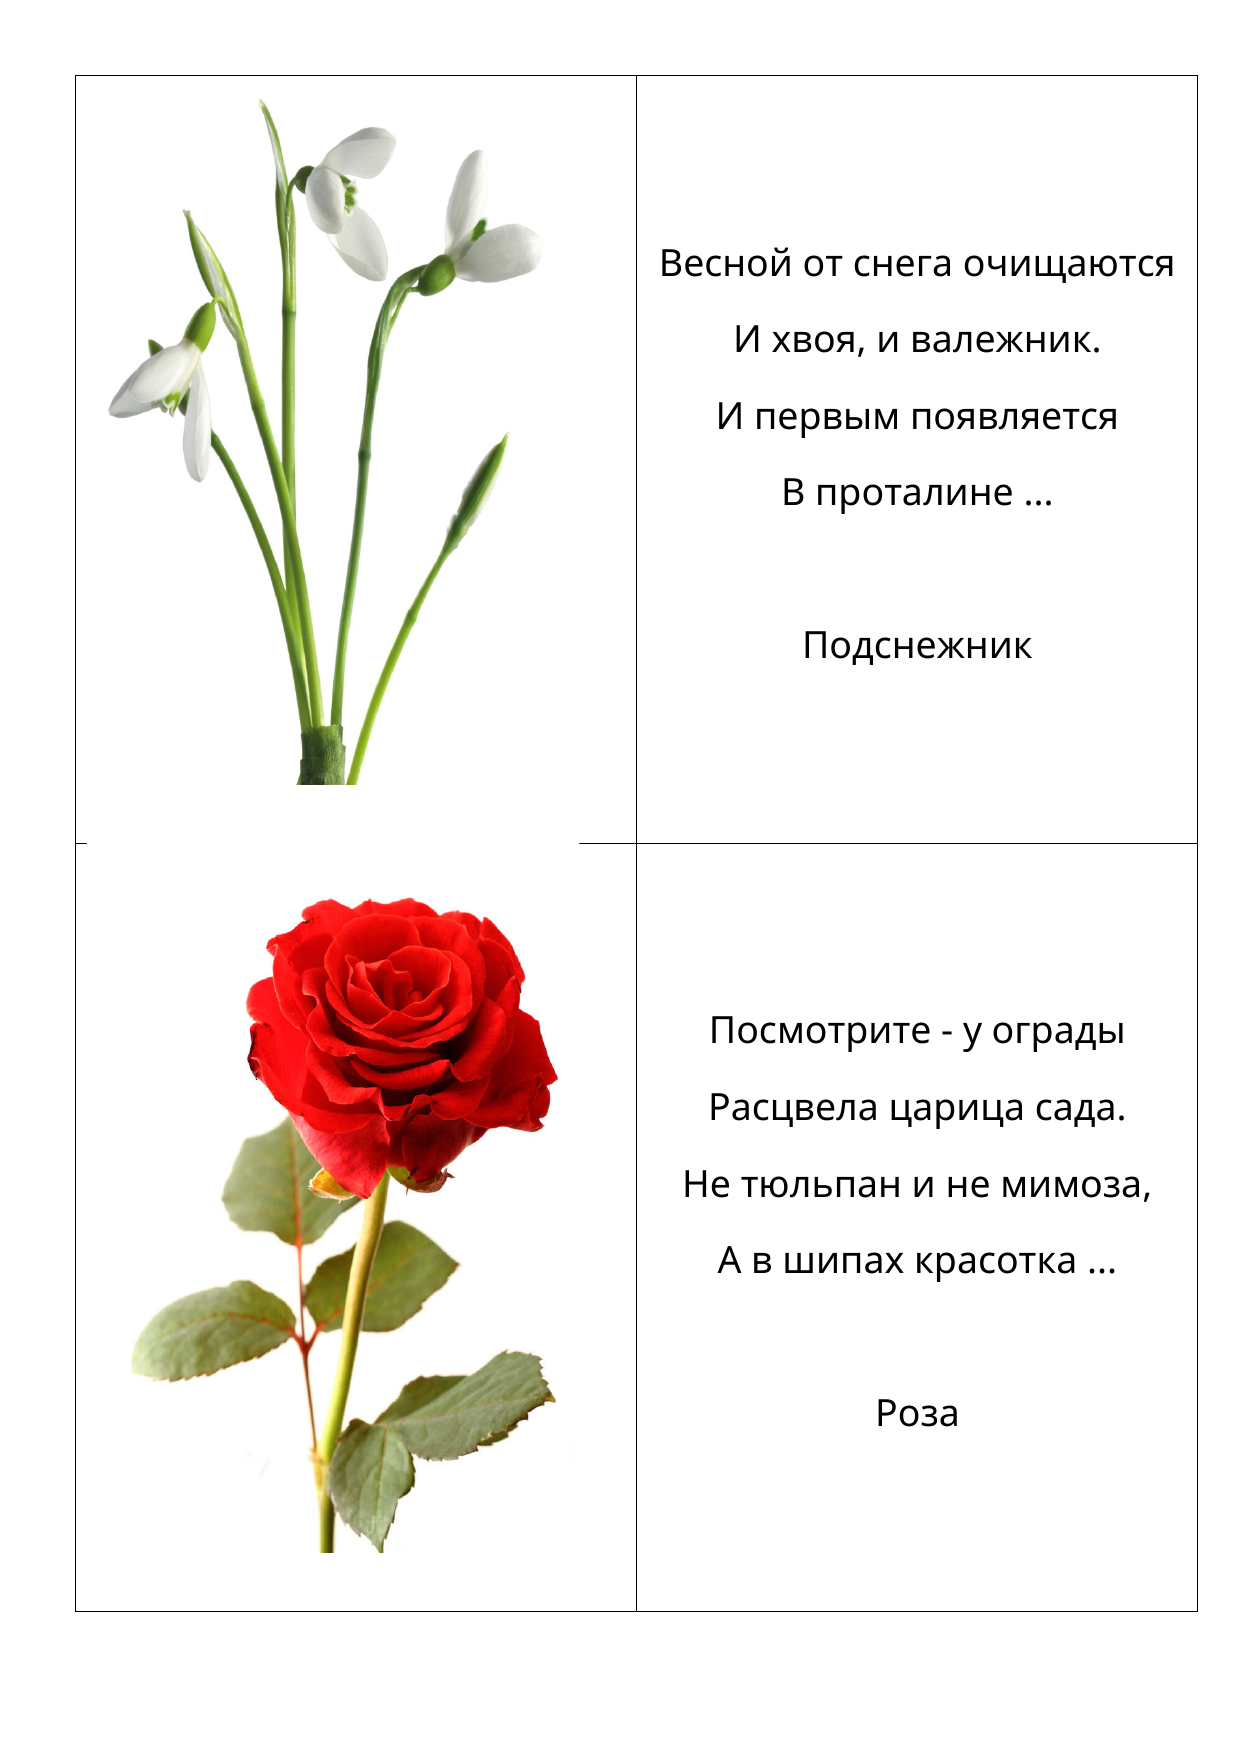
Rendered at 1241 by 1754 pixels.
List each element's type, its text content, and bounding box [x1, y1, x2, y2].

table_cell Весной от снега очищаются И хвоя, и валежник. И первым появляется В проталине ... Подснежник [637, 76, 1197, 843]
picture [86, 76, 567, 785]
table_cell [76, 844, 636, 1611]
picture [86, 843, 580, 1553]
table_cell Посмотрите - у ограды Расцвела царица сада. Не тюльпан и не мимоза, А в шипах красотка ... Роза [637, 844, 1197, 1611]
table_cell [76, 76, 636, 843]
